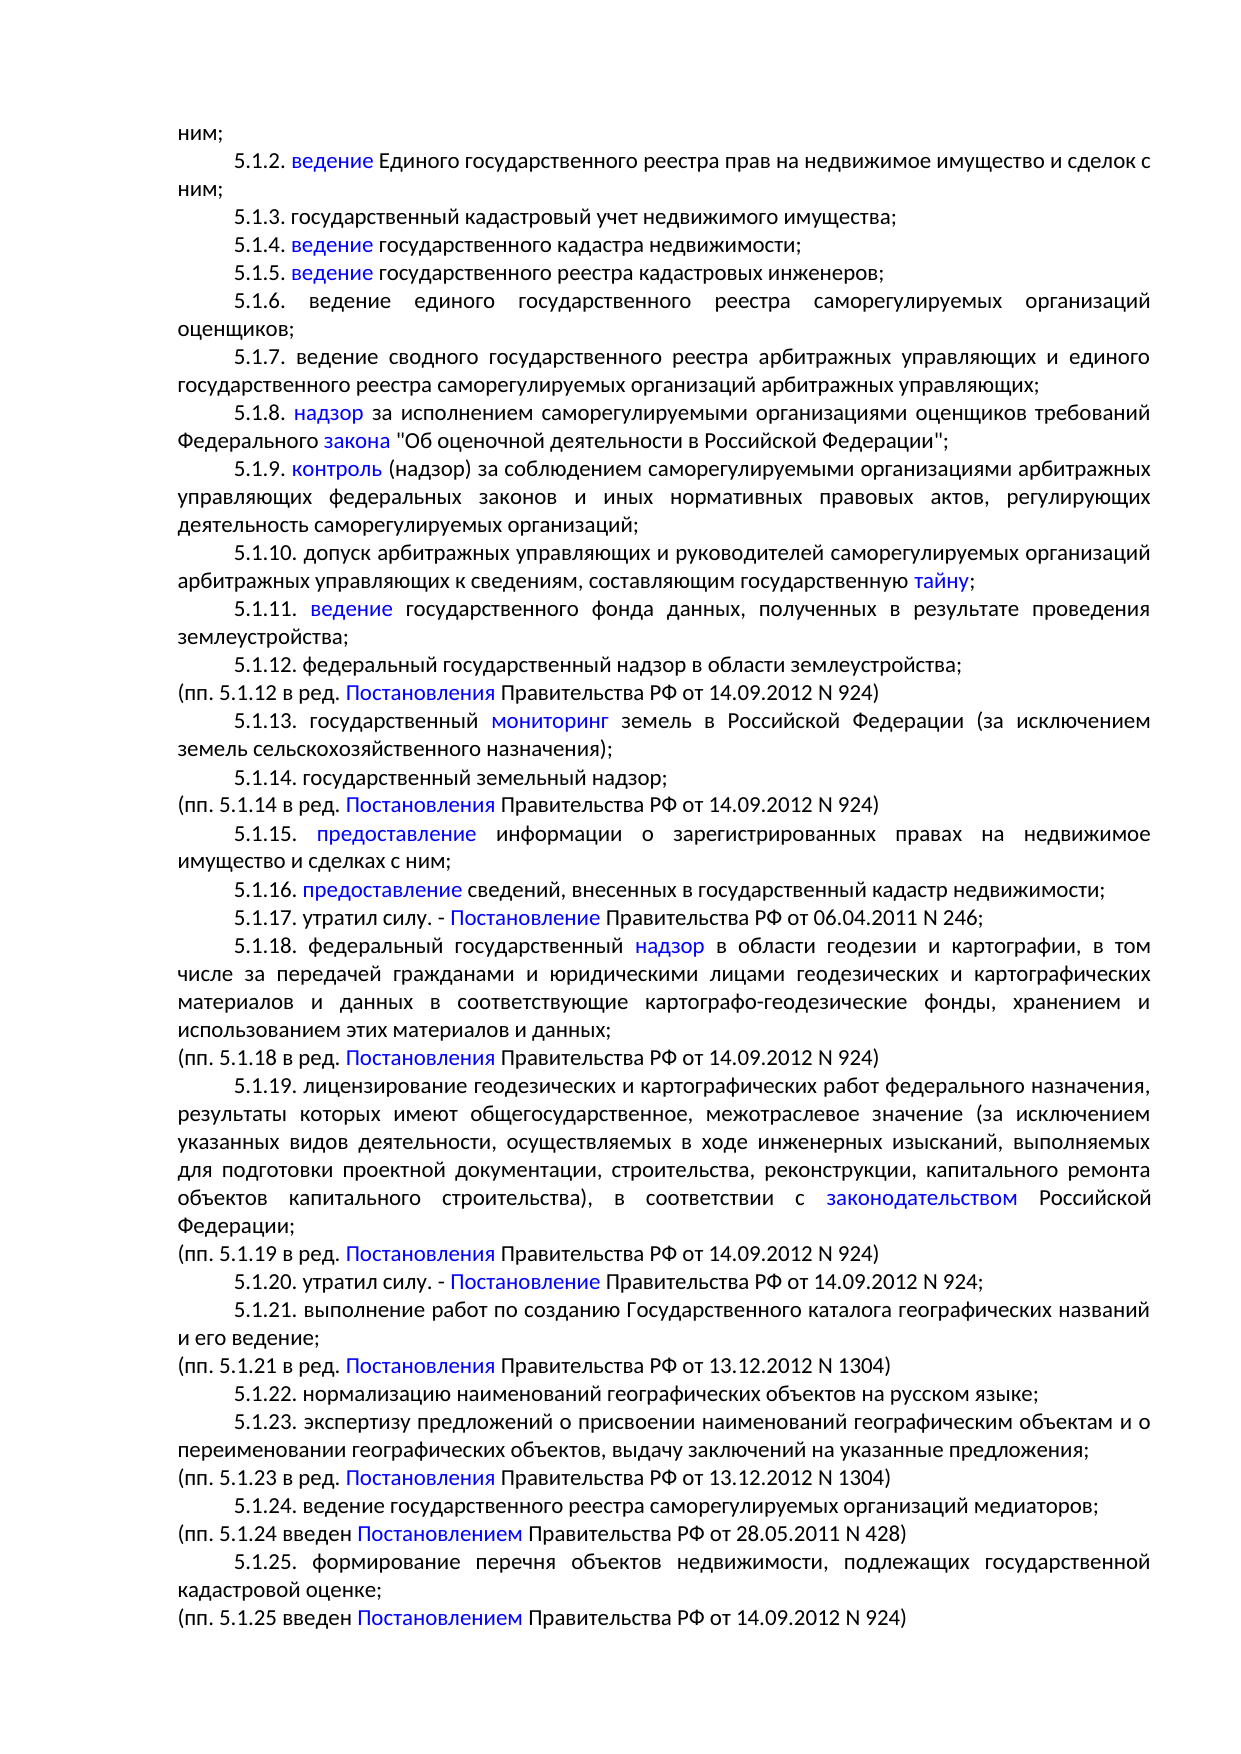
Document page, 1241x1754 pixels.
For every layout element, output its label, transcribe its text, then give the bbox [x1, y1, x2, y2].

text 5.1.7. ведение сводного государственного реестра арбитражных управляющих и единого государственного реестра саморегулируемых организаций арбитражных управляющих; [177, 342, 1152, 398]
text 5.1.11. ведение государственного фонда данных, полученных в результате проведения землеустройства; [177, 594, 1152, 651]
text (пп. 5.1.23 в ред. Постановления Правительства РФ от 13.12.2012 N 1304) [177, 1463, 1152, 1491]
text 5.1.24. ведение государственного реестра саморегулируемых организаций медиаторов; [177, 1491, 1152, 1519]
text 5.1.16. предоставление сведений, внесенных в государственный кадастр недвижимости; [177, 875, 1152, 903]
text 5.1.12. федеральный государственный надзор в области землеустройства; [177, 651, 1152, 678]
text (пп. 5.1.25 введен Постановлением Правительства РФ от 14.09.2012 N 924) [177, 1603, 1152, 1631]
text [177, 118, 1152, 146]
text 5.1.9. контроль (надзор) за соблюдением саморегулируемыми организациями арбитражных управляющих федеральных законов и иных нормативных правовых актов, регулирующих деятельность саморегулируемых организаций; [177, 454, 1152, 538]
text 5.1.2. ведение Единого государственного реестра прав на недвижимое имущество и сделок с ним; [177, 146, 1152, 202]
text 5.1.17. утратил силу. - Постановление Правительства РФ от 06.04.2011 N 246; [177, 903, 1152, 931]
text (пп. 5.1.21 в ред. Постановления Правительства РФ от 13.12.2012 N 1304) [177, 1351, 1152, 1379]
text (пп. 5.1.24 введен Постановлением Правительства РФ от 28.05.2011 N 428) [177, 1519, 1152, 1547]
text 5.1.21. выполнение работ по созданию Государственного каталога географических названий и его ведение; [177, 1295, 1152, 1351]
text 5.1.19. лицензирование геодезических и картографических работ федерального назначения, результаты которых имеют общегосударственное, межотраслевое значение (за исключением указанных видов деятельности, осуществляемых в ходе инженерных изысканий, выполняемых для подготовки проектной документации, строительства, реконструкции, капитального ремонта объектов капитального строительства), в соответствии с законодательством Российской Федерации; [177, 1071, 1152, 1239]
text 5.1.5. ведение государственного реестра кадастровых инженеров; [177, 258, 1152, 286]
text (пп. 5.1.18 в ред. Постановления Правительства РФ от 14.09.2012 N 924) [177, 1043, 1152, 1071]
text 5.1.15. предоставление информации о зарегистрированных правах на недвижимое имущество и сделках с ним; [177, 819, 1152, 875]
text (пп. 5.1.14 в ред. Постановления Правительства РФ от 14.09.2012 N 924) [177, 791, 1152, 819]
text 5.1.20. утратил силу. - Постановление Правительства РФ от 14.09.2012 N 924; [177, 1267, 1152, 1295]
text 5.1.10. допуск арбитражных управляющих и руководителей саморегулируемых организаций арбитражных управляющих к сведениям, составляющим государственную тайну; [177, 538, 1152, 594]
text 5.1.22. нормализацию наименований географических объектов на русском языке; [177, 1379, 1152, 1407]
text 5.1.3. государственный кадастровый учет недвижимого имущества; [177, 202, 1152, 230]
text 5.1.4. ведение государственного кадастра недвижимости; [177, 230, 1152, 258]
text (пп. 5.1.19 в ред. Постановления Правительства РФ от 14.09.2012 N 924) [177, 1239, 1152, 1267]
text 5.1.6. ведение единого государственного реестра саморегулируемых организаций оценщиков; [177, 286, 1152, 342]
text 5.1.18. федеральный государственный надзор в области геодезии и картографии, в том числе за передачей гражданами и юридическими лицами геодезических и картографических материалов и данных в соответствующие картографо-геодезические фонды, хранением и использованием этих материалов и данных; [177, 931, 1152, 1043]
text 5.1.8. надзор за исполнением саморегулируемыми организациями оценщиков требований Федерального закона "Об оценочной деятельности в Российской Федерации"; [177, 398, 1152, 454]
text 5.1.23. экспертизу предложений о присвоении наименований географическим объектам и о переименовании географических объектов, выдачу заключений на указанные предложения; [177, 1407, 1152, 1463]
text (пп. 5.1.12 в ред. Постановления Правительства РФ от 14.09.2012 N 924) [177, 678, 1152, 707]
text 5.1.13. государственный мониторинг земель в Российской Федерации (за исключением земель сельскохозяйственного назначения); [177, 707, 1152, 763]
text 5.1.14. государственный земельный надзор; [177, 763, 1152, 791]
text 5.1.25. формирование перечня объектов недвижимости, подлежащих государственной кадастровой оценке; [177, 1547, 1152, 1603]
